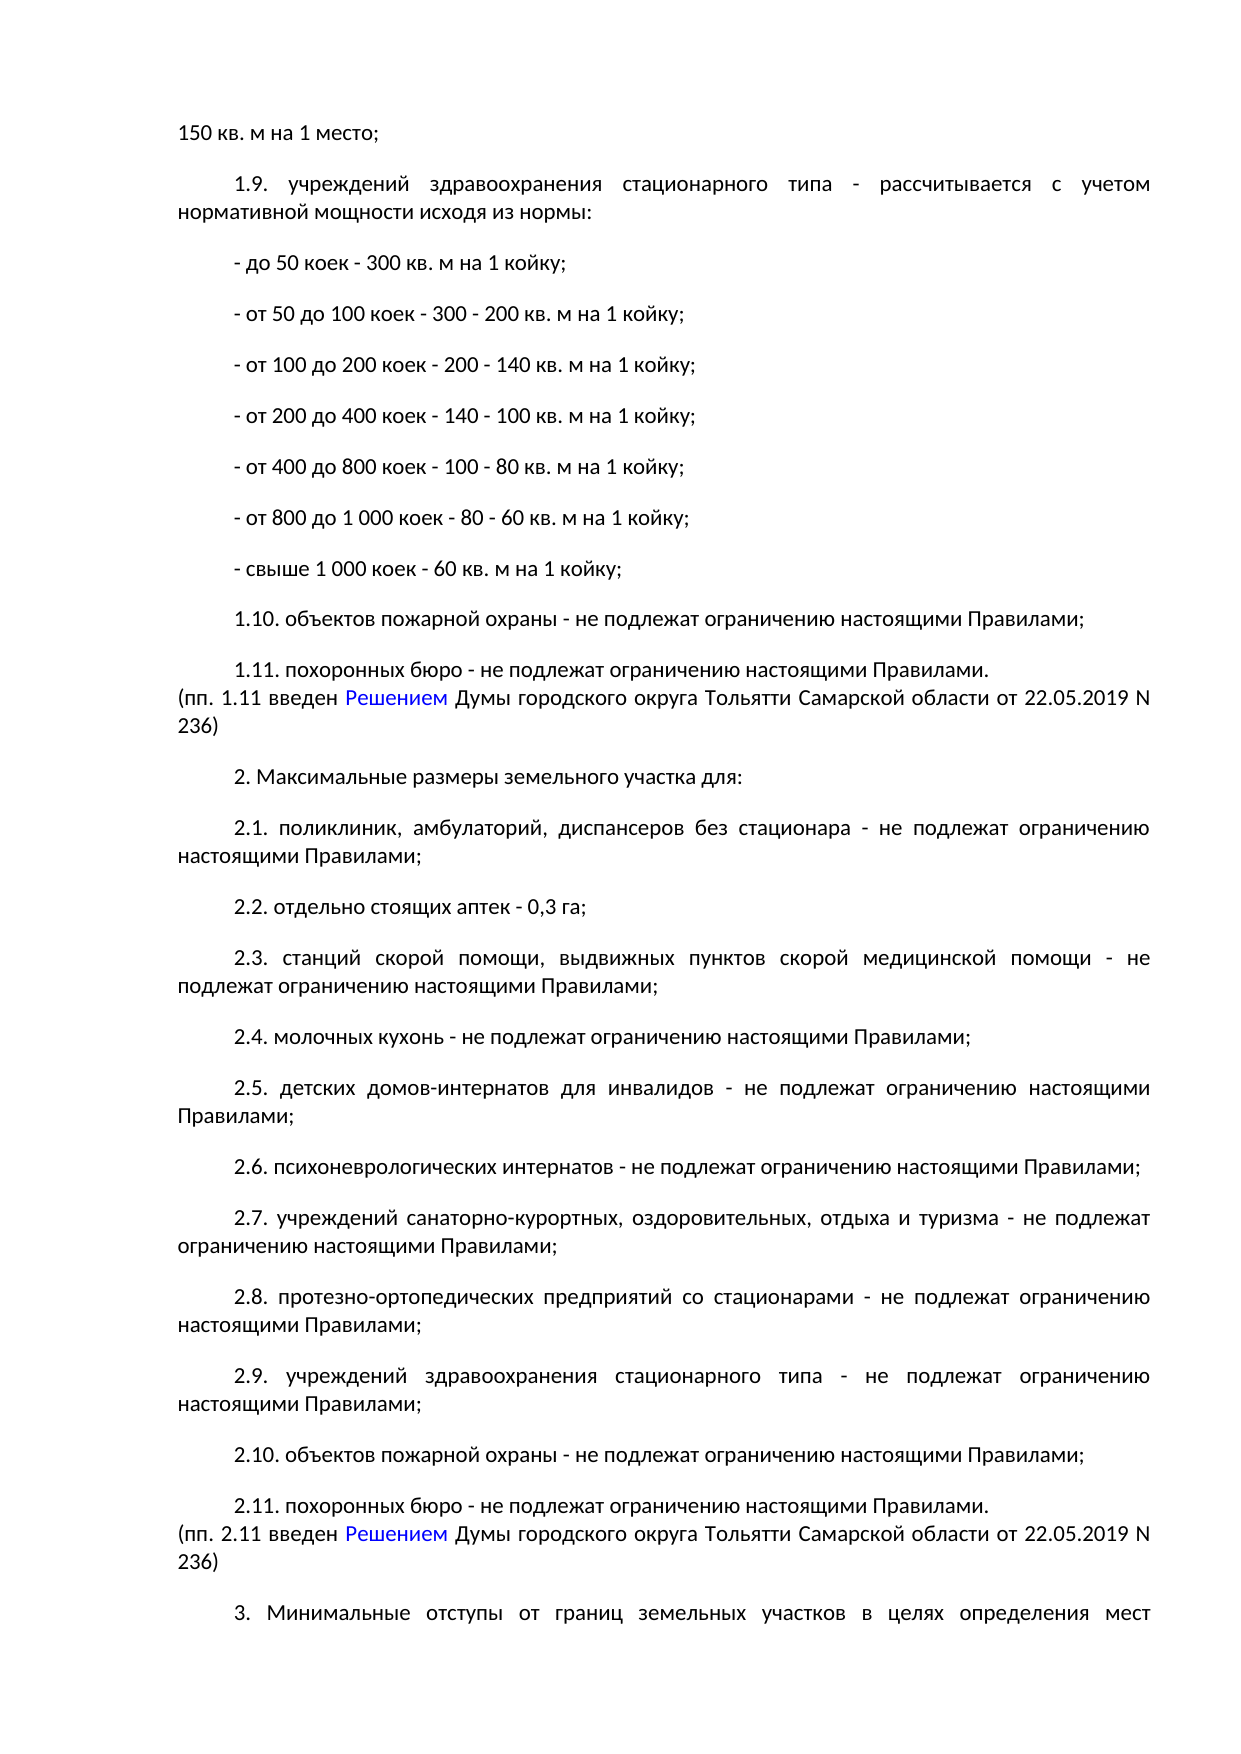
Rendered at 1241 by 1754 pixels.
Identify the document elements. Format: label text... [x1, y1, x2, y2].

text 2.2. отдельно стоящих аптек - 0,3 га; [177, 892, 1152, 920]
text 1.11. похоронных бюро - не подлежат ограничению настоящими Правилами. [177, 656, 1152, 683]
text 1.9. учреждений здравоохранения стационарного типа - рассчитывается с учетом нормативной мощности исходя из нормы: [177, 169, 1152, 225]
text 2.6. психоневрологических интернатов - не подлежат ограничению настоящими Правилами; [177, 1152, 1152, 1180]
text (пп. 2.11 введен Решением Думы городского округа Тольятти Самарской области от 22.05.2019 N 236) [177, 1519, 1152, 1575]
text 2.1. поликлиник, амбулаторий, диспансеров без стационара - не подлежат ограничению настоящими Правилами; [177, 813, 1152, 869]
text - от 400 до 800 коек - 100 - 80 кв. м на 1 койку; [177, 452, 1152, 480]
text 2.4. молочных кухонь - не подлежат ограничению настоящими Правилами; [177, 1022, 1152, 1050]
text - до 50 коек - 300 кв. м на 1 койку; [177, 248, 1152, 276]
text 1.10. объектов пожарной охраны - не подлежат ограничению настоящими Правилами; [177, 604, 1152, 633]
text 2. Максимальные размеры земельного участка для: [177, 762, 1152, 791]
text - от 200 до 400 коек - 140 - 100 кв. м на 1 койку; [177, 401, 1152, 429]
text 2.8. протезно-ортопедических предприятий со стационарами - не подлежат ограничению настоящими Правилами; [177, 1282, 1152, 1338]
text 2.10. объектов пожарной охраны - не подлежат ограничению настоящими Правилами; [177, 1440, 1152, 1468]
text (пп. 1.11 введен Решением Думы городского округа Тольятти Самарской области от 22.05.2019 N 236) [177, 683, 1152, 739]
text - от 100 до 200 коек - 200 - 140 кв. м на 1 койку; [177, 350, 1152, 378]
text 2.9. учреждений здравоохранения стационарного типа - не подлежат ограничению настоящими Правилами; [177, 1361, 1152, 1417]
text - свыше 1 000 коек - 60 кв. м на 1 койку; [177, 554, 1152, 582]
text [177, 118, 1152, 146]
text 2.3. станций скорой помощи, выдвижных пунктов скорой медицинской помощи - не подлежат ограничению настоящими Правилами; [177, 943, 1152, 999]
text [177, 1598, 1152, 1626]
text 2.5. детских домов-интернатов для инвалидов - не подлежат ограничению настоящими Правилами; [177, 1073, 1152, 1129]
text - от 50 до 100 коек - 300 - 200 кв. м на 1 койку; [177, 299, 1152, 327]
text 2.11. похоронных бюро - не подлежат ограничению настоящими Правилами. [177, 1491, 1152, 1519]
text 2.7. учреждений санаторно-курортных, оздоровительных, отдыха и туризма - не подлежат ограничению настоящими Правилами; [177, 1203, 1152, 1259]
text - от 800 до 1 000 коек - 80 - 60 кв. м на 1 койку; [177, 503, 1152, 531]
